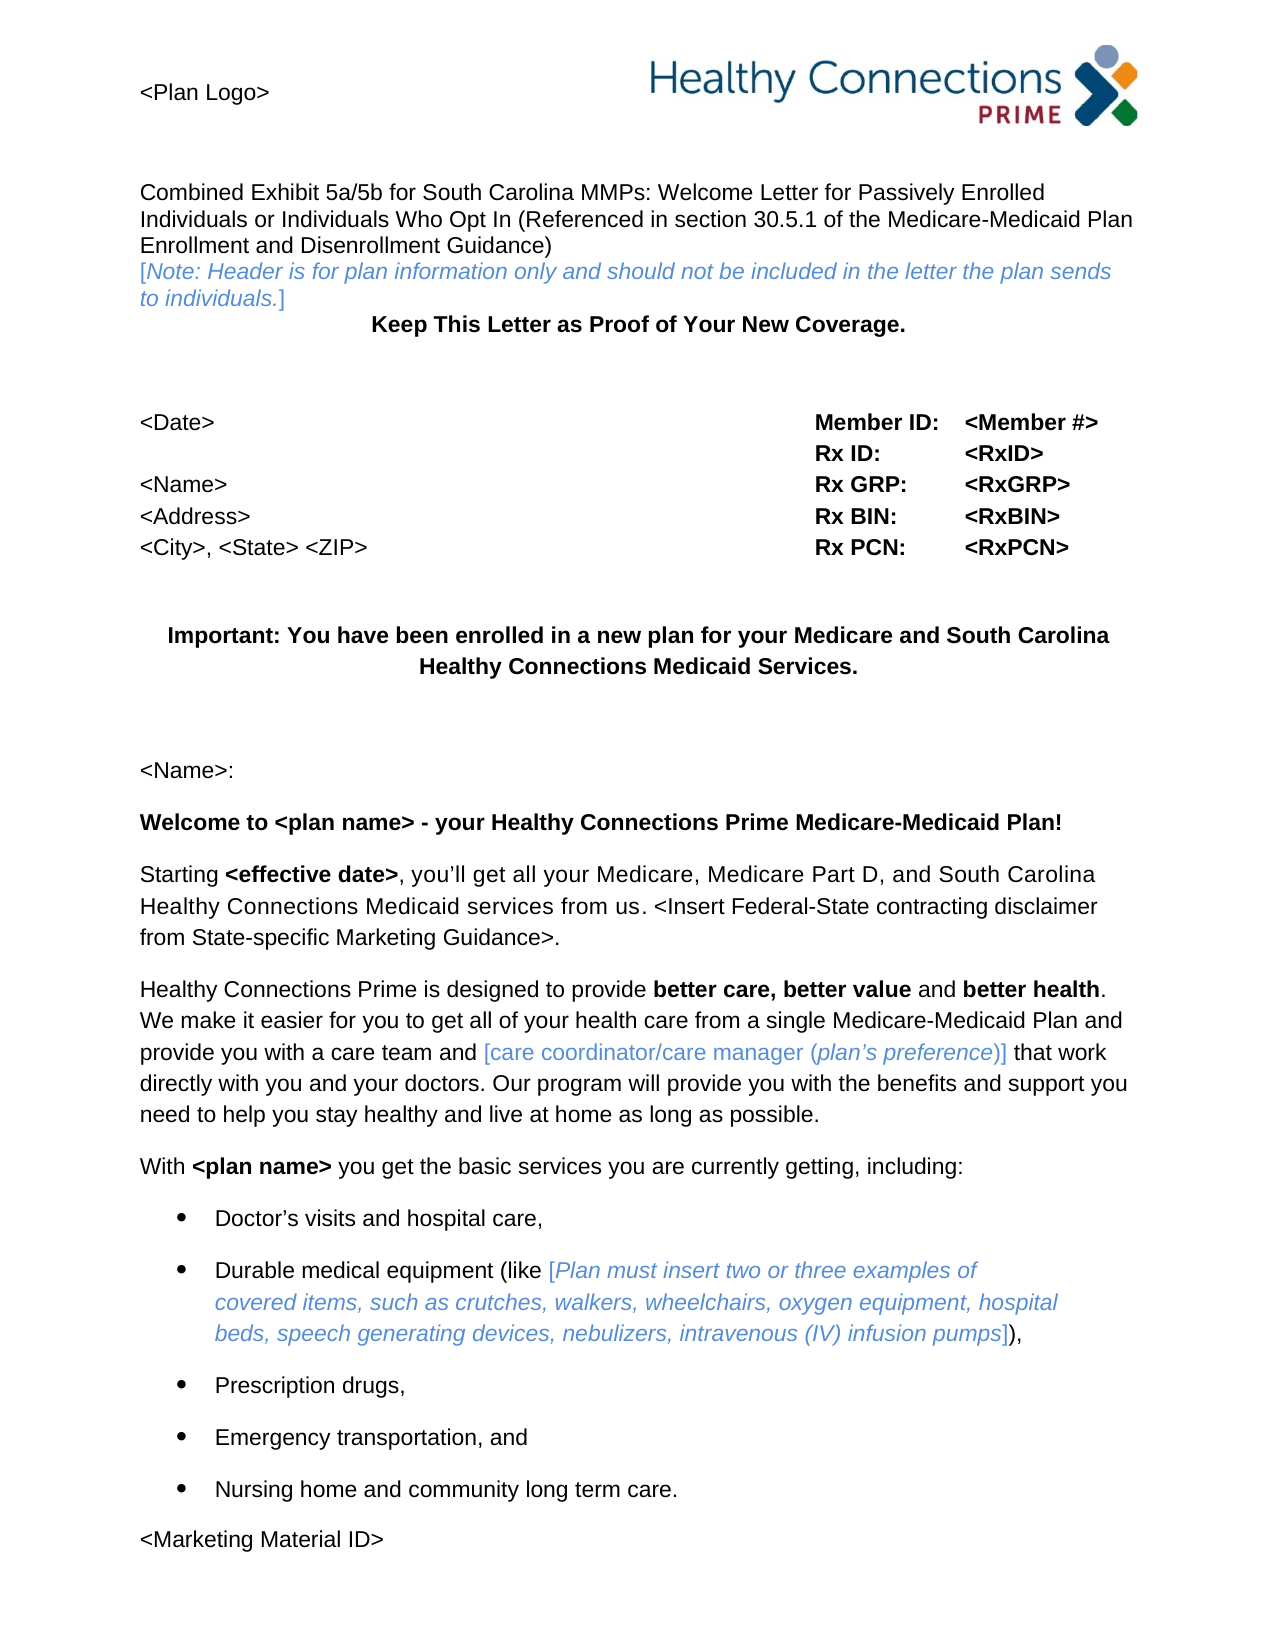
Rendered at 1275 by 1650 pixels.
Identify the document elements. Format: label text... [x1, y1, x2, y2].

text <Name>: [139, 754, 1137, 785]
text <City>, <State> <ZIP> [139, 530, 514, 562]
text <Address> [139, 499, 514, 530]
list Nursing home and community long term care. [177, 1472, 1062, 1504]
text <Date> [139, 405, 514, 437]
picture [651, 45, 1138, 126]
text Rx PCN: <RxPCN> [739, 530, 1137, 562]
list Emergency transportation, and [177, 1420, 1062, 1452]
text <Name> [139, 468, 514, 499]
subtitle Welcome to <plan name> - your Healthy Connections Prime Medicare-Medicaid Plan! [139, 806, 1137, 837]
text Starting <effective date>, you’ll get all your Medicare, Medicare Part D, and South Carolina Healthy Connections Medicaid services from us. <Insert Federal-State contracting disclaimer from State-specific Marketing Guidance>. [139, 858, 1137, 952]
text Rx ID: <RxID> [739, 437, 1137, 468]
list Durable medical equipment (like [Plan must insert two or three examples of covered items, such as crutches, walkers, wheelchairs, oxygen equipment, hospital beds, speech generating devices, nebulizers, intravenous (IV) infusion pumps]), [177, 1254, 1062, 1347]
list Prescription drugs, [177, 1368, 1062, 1399]
text Member ID: <Member #> [739, 405, 1137, 437]
text Important: You have been enrolled in a new plan for your Medicare and South Carolina Healthy Connections Medicaid Services. [139, 618, 1137, 681]
text Rx BIN: <RxBIN> [739, 499, 1137, 530]
text With <plan name> you get the basic services you are currently getting, including: [139, 1149, 1137, 1181]
text Healthy Connections Prime is designed to provide better care, better value and better health. We make it easier for you to get all of your health care from a single Medicare-Medicaid Plan and provide you with a care team and [care coordinator/care manager (plan’s preference)] that work directly with you and your doctors. Our program will provide you with the benefits and support you need to help you stay healthy and live at home as long as possible. [139, 972, 1137, 1129]
text Keep This Letter as Proof of Your New Coverage. [139, 311, 1137, 337]
text Rx GRP: <RxGRP> [739, 468, 1137, 499]
list Doctor’s visits and hospital care, [177, 1202, 1062, 1233]
